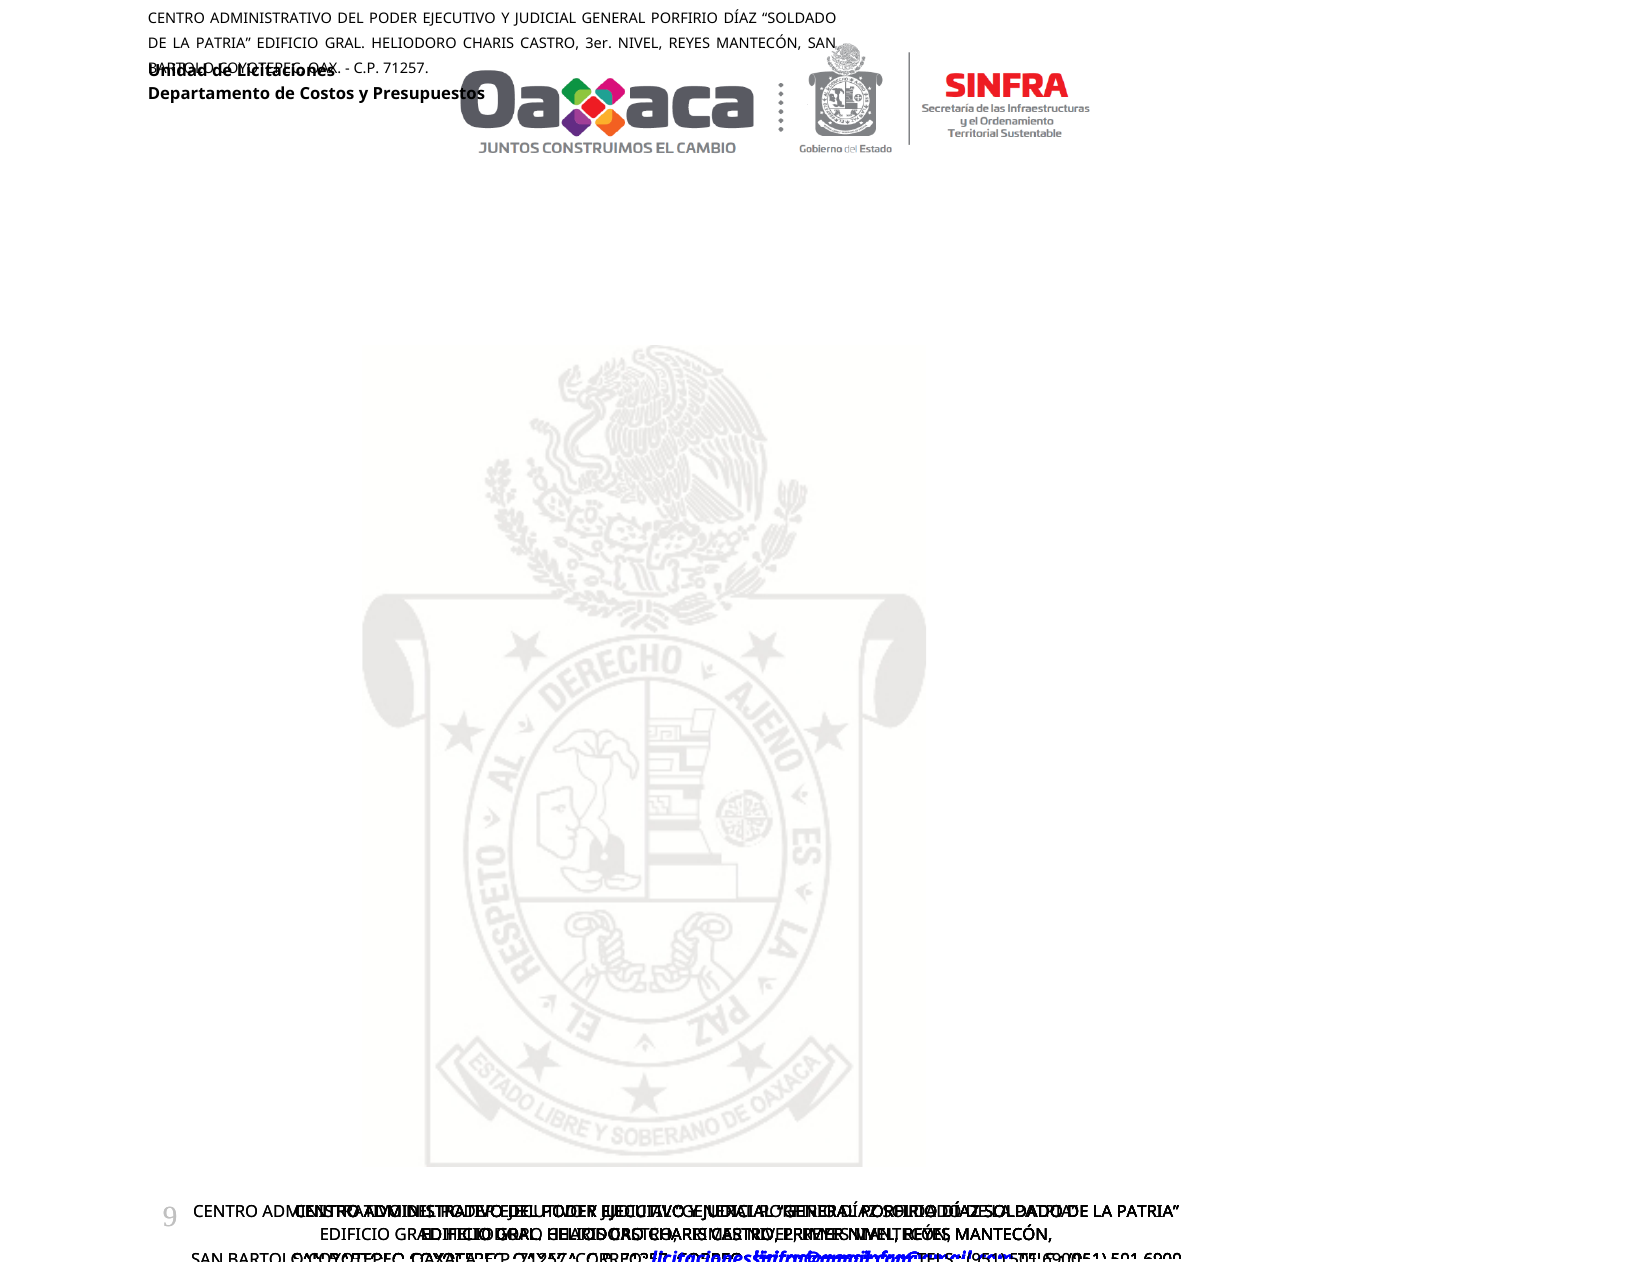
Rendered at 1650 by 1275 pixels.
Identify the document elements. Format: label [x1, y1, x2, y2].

picture [361, 345, 927, 1167]
picture [420, 34, 1122, 163]
